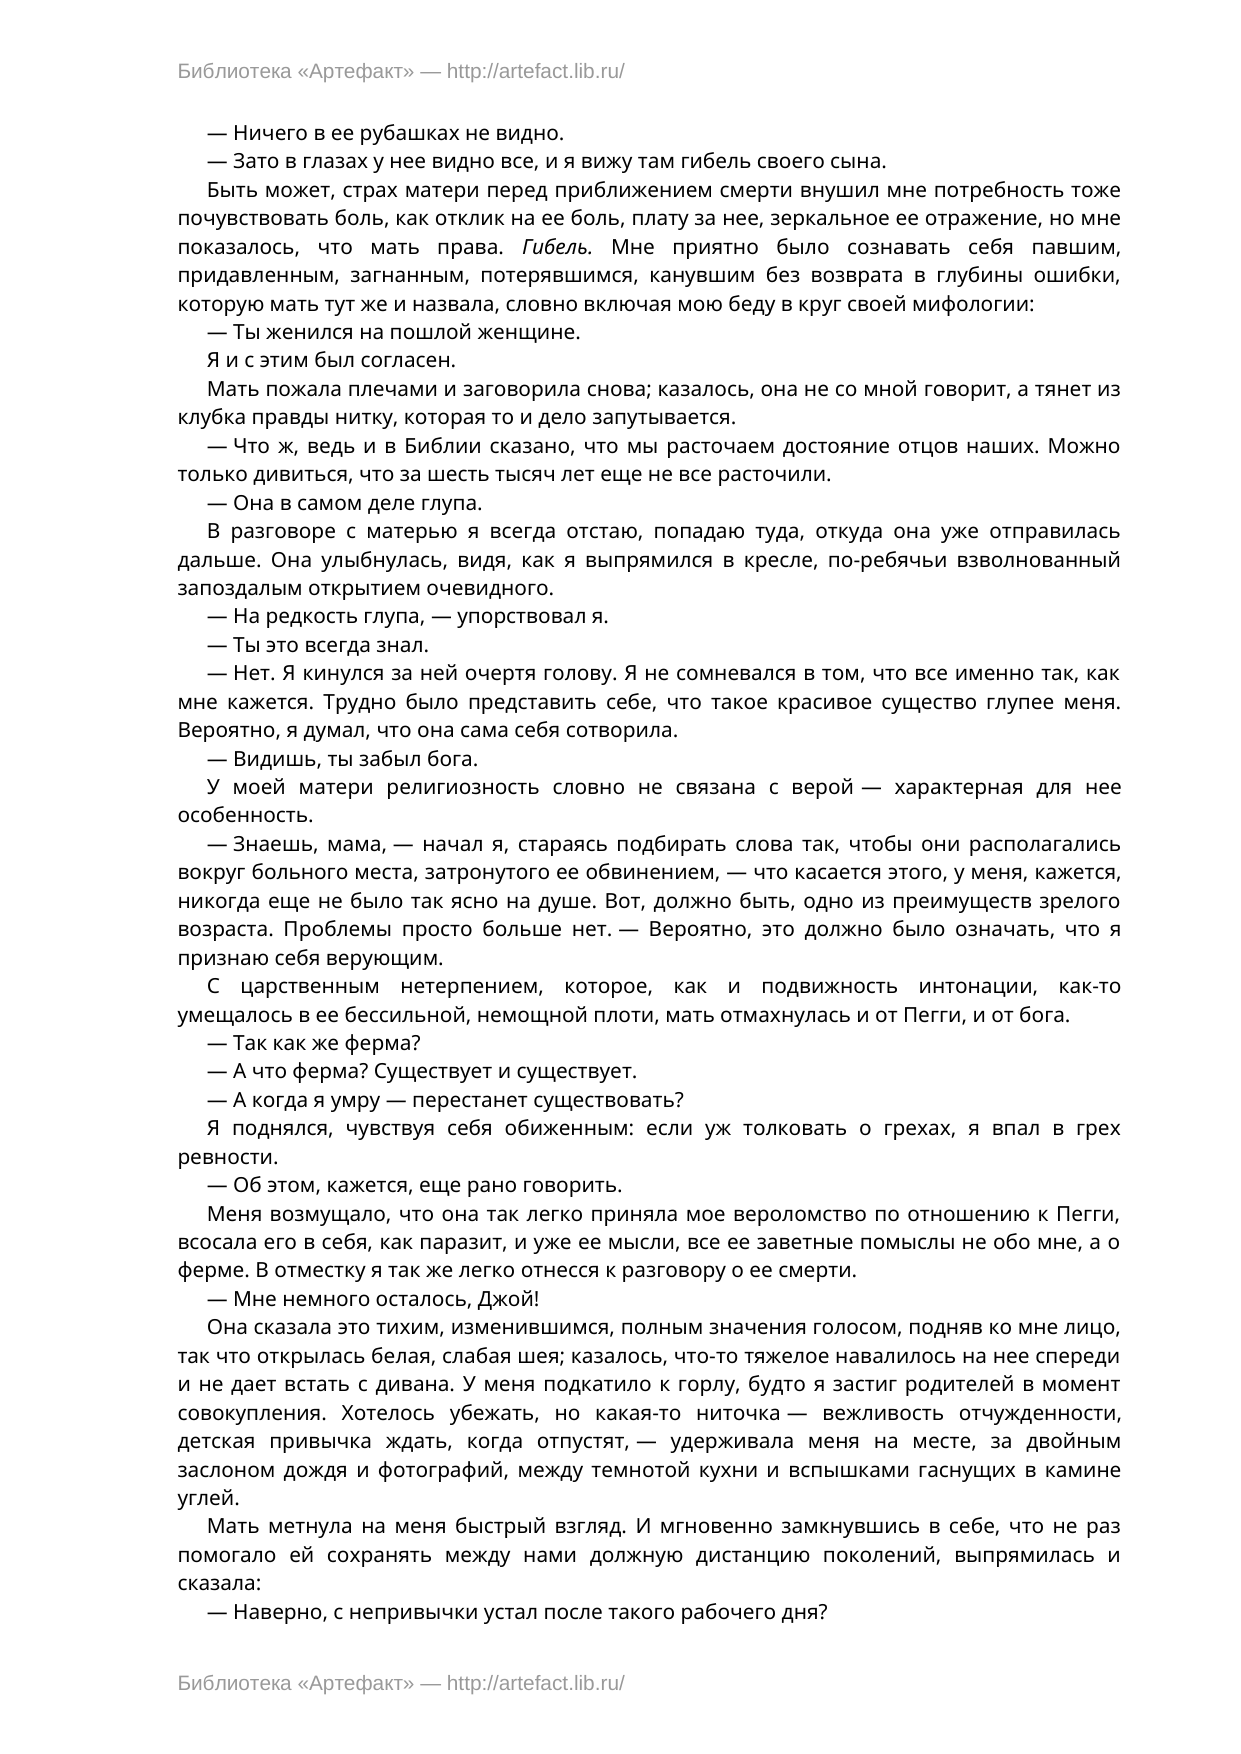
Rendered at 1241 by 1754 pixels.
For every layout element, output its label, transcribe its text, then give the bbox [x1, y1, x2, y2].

text — Она в самом деле глупа. [177, 488, 1122, 516]
text В разговоре с матерью я всегда отстаю, попадаю туда, откуда она уже отправилась дальше. Она улыбнулась, видя, как я выпрямился в кресле, по-ребячьи взволнованный запоздалым открытием очевидного. [177, 516, 1122, 602]
text — Зато в глазах у нее видно все, и я вижу там гибель своего сына. [177, 147, 1122, 175]
text — Наверно, с непривычки устал после такого рабочего дня? [177, 1597, 1122, 1625]
text Мать метнула на меня быстрый взгляд. И мгновенно замкнувшись в себе, что не раз помогало ей сохранять между нами должную дистанцию поколений, выпрямилась и сказала: [177, 1512, 1122, 1597]
text — На редкость глупа, — упорствовал я. [177, 602, 1122, 630]
text Я поднялся, чувствуя себя обиженным: если уж толковать о грехах, я впал в грех ревности. [177, 1113, 1122, 1170]
text — Ничего в ее рубашках не видно. [177, 118, 1122, 147]
text Она сказала это тихим, изменившимся, полным значения голосом, подняв ко мне лицо, так что открылась белая, слабая шея; казалось, что-то тяжелое навалилось на нее спереди и не дает встать с дивана. У меня подкатило к горлу, будто я застиг родителей в момент совокупления. Хотелось убежать, но какая-то ниточка — вежливость отчужденности, детская привычка ждать, когда отпустят, — удерживала меня на месте, за двойным заслоном дождя и фотографий, между темнотой кухни и вспышками гаснущих в камине углей. [177, 1312, 1122, 1512]
text — Ты женился на пошлой женщине. [177, 317, 1122, 346]
text — Что ж, ведь и в Библии сказано, что мы расточаем достояние отцов наших. Можно только дивиться, что за шесть тысяч лет еще не все расточили. [177, 431, 1122, 488]
text Меня возмущало, что она так легко приняла мое вероломство по отношению к Пегги, всосала его в себя, как паразит, и уже ее мысли, все ее заветные помыслы не обо мне, а о ферме. В отместку я так же легко отнесся к разговору о ее смерти. [177, 1199, 1122, 1284]
text — А когда я умру — перестанет существовать? [177, 1085, 1122, 1113]
text Я и с этим был согласен. [177, 346, 1122, 374]
text — Так как же ферма? [177, 1028, 1122, 1057]
text — Об этом, кажется, еще рано говорить. [177, 1170, 1122, 1199]
text — Нет. Я кинулся за ней очертя голову. Я не сомневался в том, что все именно так, как мне кажется. Трудно было представить себе, что такое красивое существо глупее меня. Вероятно, я думал, что она сама себя сотворила. [177, 658, 1122, 744]
text — Ты это всегда знал. [177, 630, 1122, 658]
text — Видишь, ты забыл бога. [177, 744, 1122, 772]
text — Мне немного осталось, Джой! [177, 1284, 1122, 1312]
text — А что ферма? Существует и существует. [177, 1057, 1122, 1085]
text Быть может, страх матери перед приближением смерти внушил мне потребность тоже почувствовать боль, как отклик на ее боль, плату за нее, зеркальное ее отражение, но мне показалось, что мать права. Гибель. Мне приятно было сознавать себя павшим, придавленным, загнанным, потерявшимся, канувшим без возврата в глубины ошибки, которую мать тут же и назвала, словно включая мою беду в круг своей мифологии: [177, 175, 1122, 317]
text У моей матери религиозность словно не связана с верой — характерная для нее особенность. [177, 772, 1122, 829]
text Мать пожала плечами и заговорила снова; казалось, она не со мной говорит, а тянет из клубка правды нитку, которая то и дело запутывается. [177, 374, 1122, 431]
text — Знаешь, мама, — начал я, стараясь подбирать слова так, чтобы они располагались вокруг больного места, затронутого ее обвинением, — что касается этого, у меня, кажется, никогда еще не было так ясно на душе. Вот, должно быть, одно из преимуществ зрелого возраста. Проблемы просто больше нет. — Вероятно, это должно было означать, что я признаю себя верующим. [177, 829, 1122, 971]
text С царственным нетерпением, которое, как и подвижность интонации, как-то умещалось в ее бессильной, немощной плоти, мать отмахнулась и от Пегги, и от бога. [177, 971, 1122, 1028]
